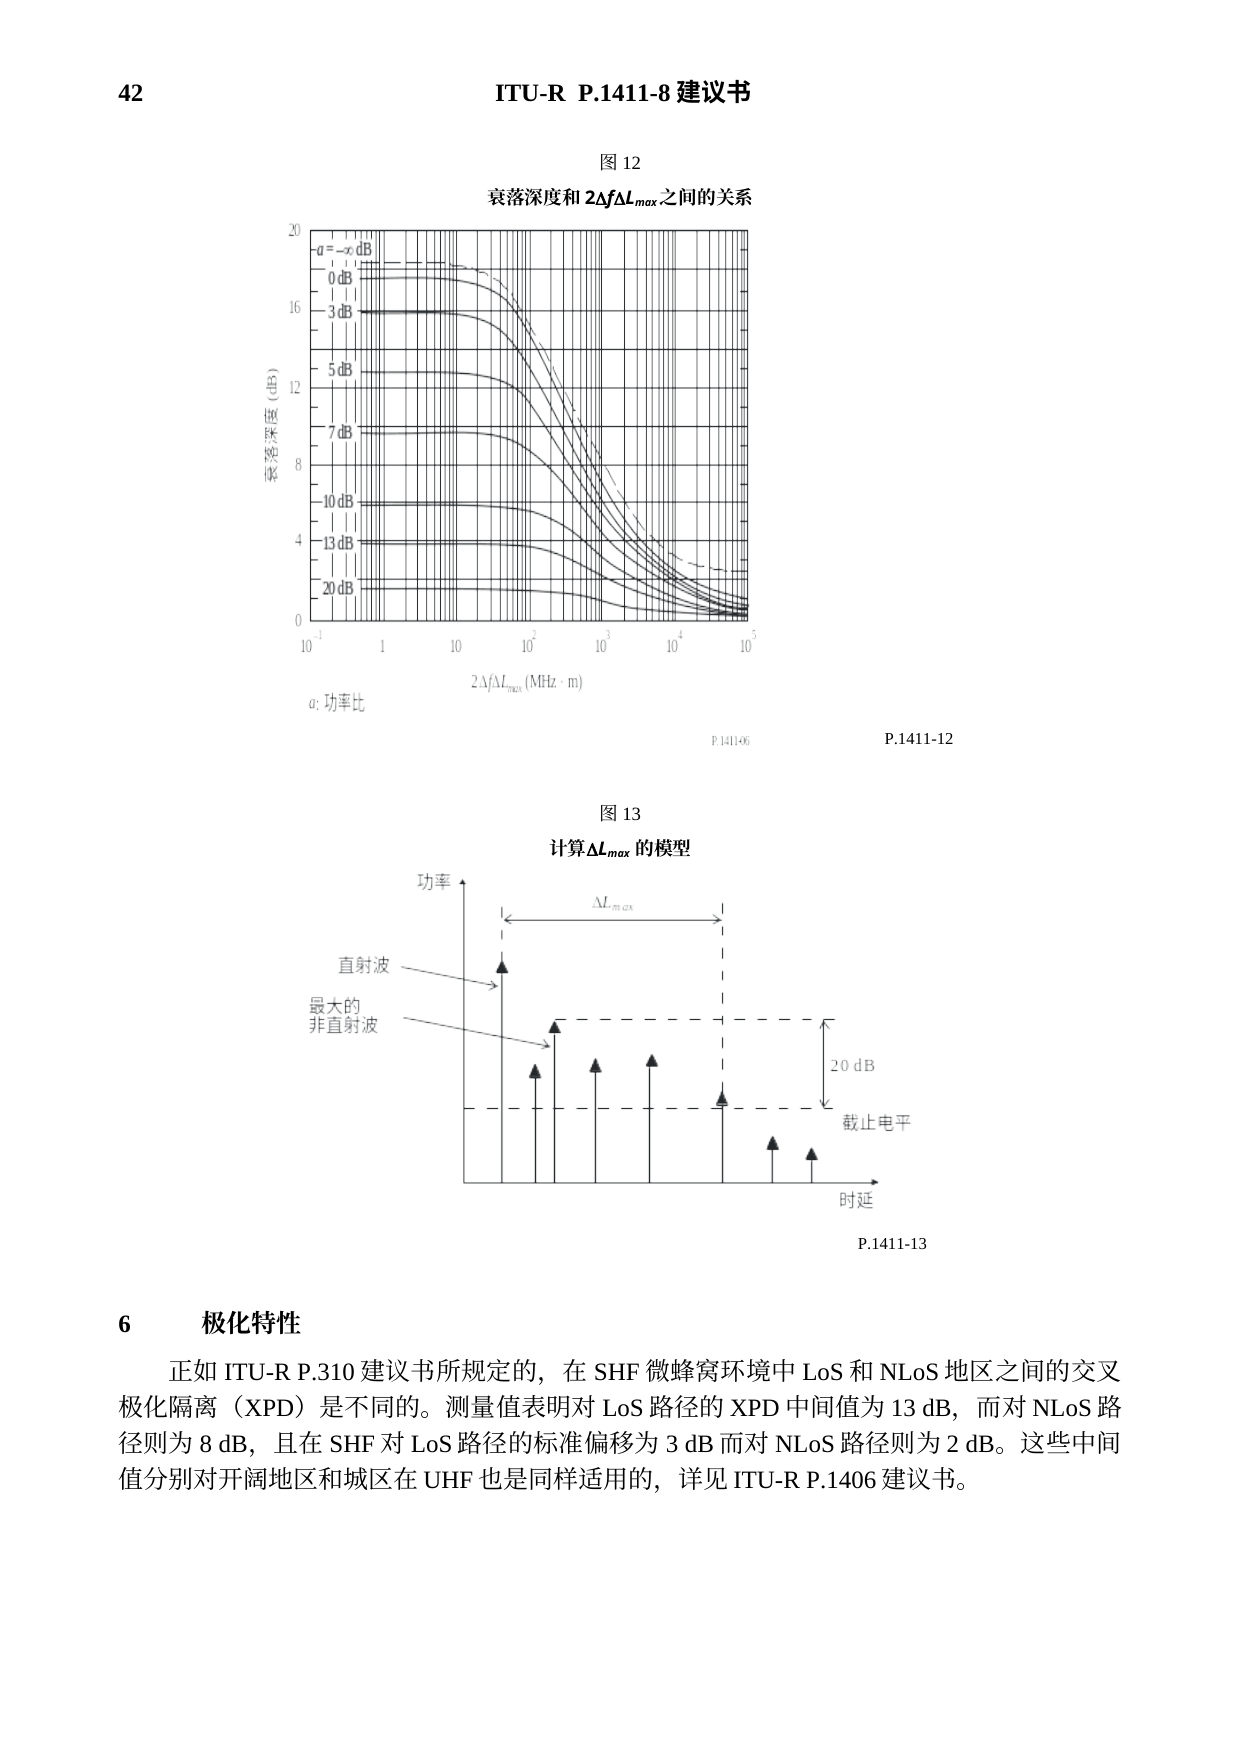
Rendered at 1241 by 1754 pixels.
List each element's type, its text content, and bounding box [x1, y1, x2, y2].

title 计算Lmax 的模型 [118, 834, 1122, 861]
text 图13 [118, 799, 1122, 826]
text 正如ITU-R P.310建议书所规定的，在SHF微蜂窝环境中LoS和NLoS地区之间的交叉极化隔离（XPD）是不同的。测量值表明对LoS路径的XPD中间值为13 dB，而对NLoS路径则为8 dB，且在SHF对LoS路径的标准偏移为3 dB而对NLoS路径则为2 dB。这些中间值分别对开阔地区和城区在UHF也是同样适用的，详见ITU-R P.1406建议书。 [118, 1352, 1122, 1496]
subtitle 6 极化特性 [118, 1303, 1122, 1339]
text 图12 [118, 148, 1122, 175]
title 衰落深度和2fLmax 之间的关系 [118, 183, 1122, 210]
